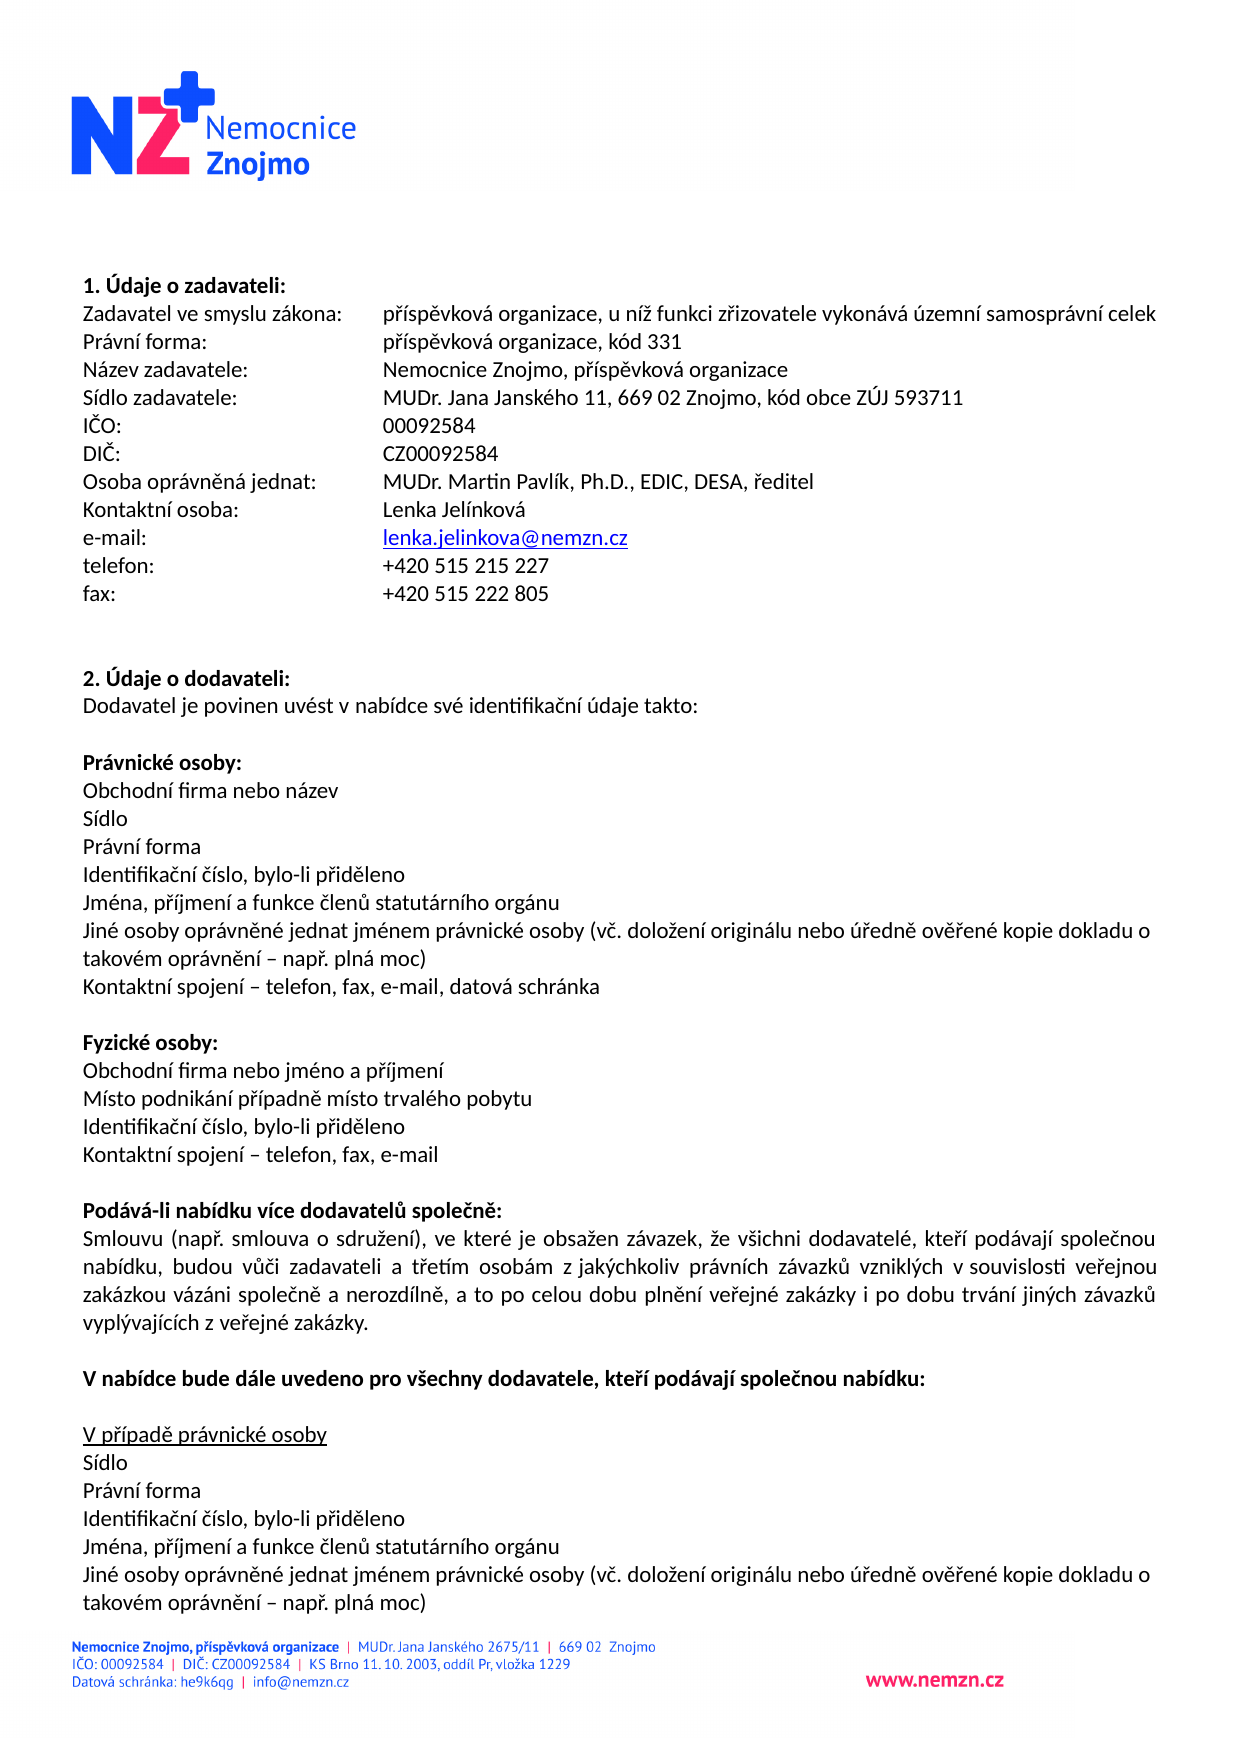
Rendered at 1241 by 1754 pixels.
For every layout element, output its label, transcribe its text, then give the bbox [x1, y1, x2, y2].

text Jiné osoby oprávněné jednat jménem právnické osoby (vč. doložení originálu nebo úředně ověřené kopie dokladu o takovém oprávnění – např. plná moc) [83, 1560, 1157, 1616]
text 1. Údaje o zadavateli: [83, 271, 1157, 299]
text Právnické osoby: [83, 748, 1157, 776]
text Sídlo [83, 804, 1157, 832]
text Osoba oprávněná jednat: MUDr. Martin Pavlík, Ph.D., EDIC, DESA, ředitel [83, 467, 1157, 496]
text telefon: +420 515 215 227 [83, 552, 1157, 579]
text Kontaktní spojení – telefon, fax, e-mail, datová schránka [83, 972, 1157, 1000]
text Obchodní firma nebo název [83, 776, 1157, 804]
text Místo podnikání případně místo trvalého pobytu [83, 1084, 1157, 1112]
text Jiné osoby oprávněné jednat jménem právnické osoby (vč. doložení originálu nebo úředně ověřené kopie dokladu o takovém oprávnění – např. plná moc) [83, 916, 1157, 972]
text e-mail: lenka.jelinkova@nemzn.cz [83, 523, 1157, 552]
text Kontaktní osoba: Lenka Jelínková [83, 496, 1157, 523]
text Název zadavatele: Nemocnice Znojmo, příspěvková organizace [83, 355, 1157, 383]
text fax: +420 515 222 805 [83, 579, 1157, 608]
text Podává-li nabídku více dodavatelů společně: [83, 1196, 1157, 1224]
text V případě právnické osoby [83, 1420, 1157, 1448]
text Identifikační číslo, bylo-li přiděleno [83, 1504, 1157, 1532]
text Právní forma [83, 832, 1157, 860]
text Právní forma: příspěvková organizace, kód 331 [83, 327, 1157, 355]
text 2. Údaje o dodavateli: [83, 664, 1157, 692]
text DIČ: CZ00092584 [83, 439, 1157, 467]
text Sídlo zadavatele: MUDr. Jana Janského 11, 669 02 Znojmo, kód obce ZÚJ 593711 [83, 383, 1157, 411]
text Dodavatel je povinen uvést v nabídce své identifikační údaje takto: [83, 692, 1157, 720]
text Jména, příjmení a funkce členů statutárního orgánu [83, 888, 1157, 916]
text Identifikační číslo, bylo-li přiděleno [83, 860, 1157, 888]
text IČO: 00092584 [83, 411, 1157, 439]
text V nabídce bude dále uvedeno pro všechny dodavatele, kteří podávají společnou nabídku: [83, 1364, 1157, 1392]
text Identifikační číslo, bylo-li přiděleno [83, 1112, 1157, 1140]
text Sídlo [83, 1448, 1157, 1476]
picture [0, 1631, 1075, 1738]
text Obchodní firma nebo jméno a příjmení [83, 1056, 1157, 1084]
text Smlouvu (např. smlouva o sdružení), ve které je obsažen závazek, že všichni dodavatelé, kteří podávají společnou nabídku, budou vůči zadavateli a třetím osobám z jakýchkoliv právních závazků vzniklých v souvislosti veřejnou zakázkou vázáni společně a nerozdílně, a to po celou dobu plnění veřejné zakázky i po dobu trvání jiných závazků vyplývajících z veřejné zakázky. [83, 1224, 1157, 1336]
text Fyzické osoby: [83, 1028, 1157, 1056]
text Kontaktní spojení – telefon, fax, e-mail [83, 1140, 1157, 1168]
text Jména, příjmení a funkce členů statutárního orgánu [83, 1532, 1157, 1560]
text Zadavatel ve smyslu zákona: příspěvková organizace, u níž funkci zřizovatele vykonává územní samosprávní celek [83, 299, 1157, 327]
text Právní forma [83, 1476, 1157, 1504]
picture [0, 0, 1075, 191]
